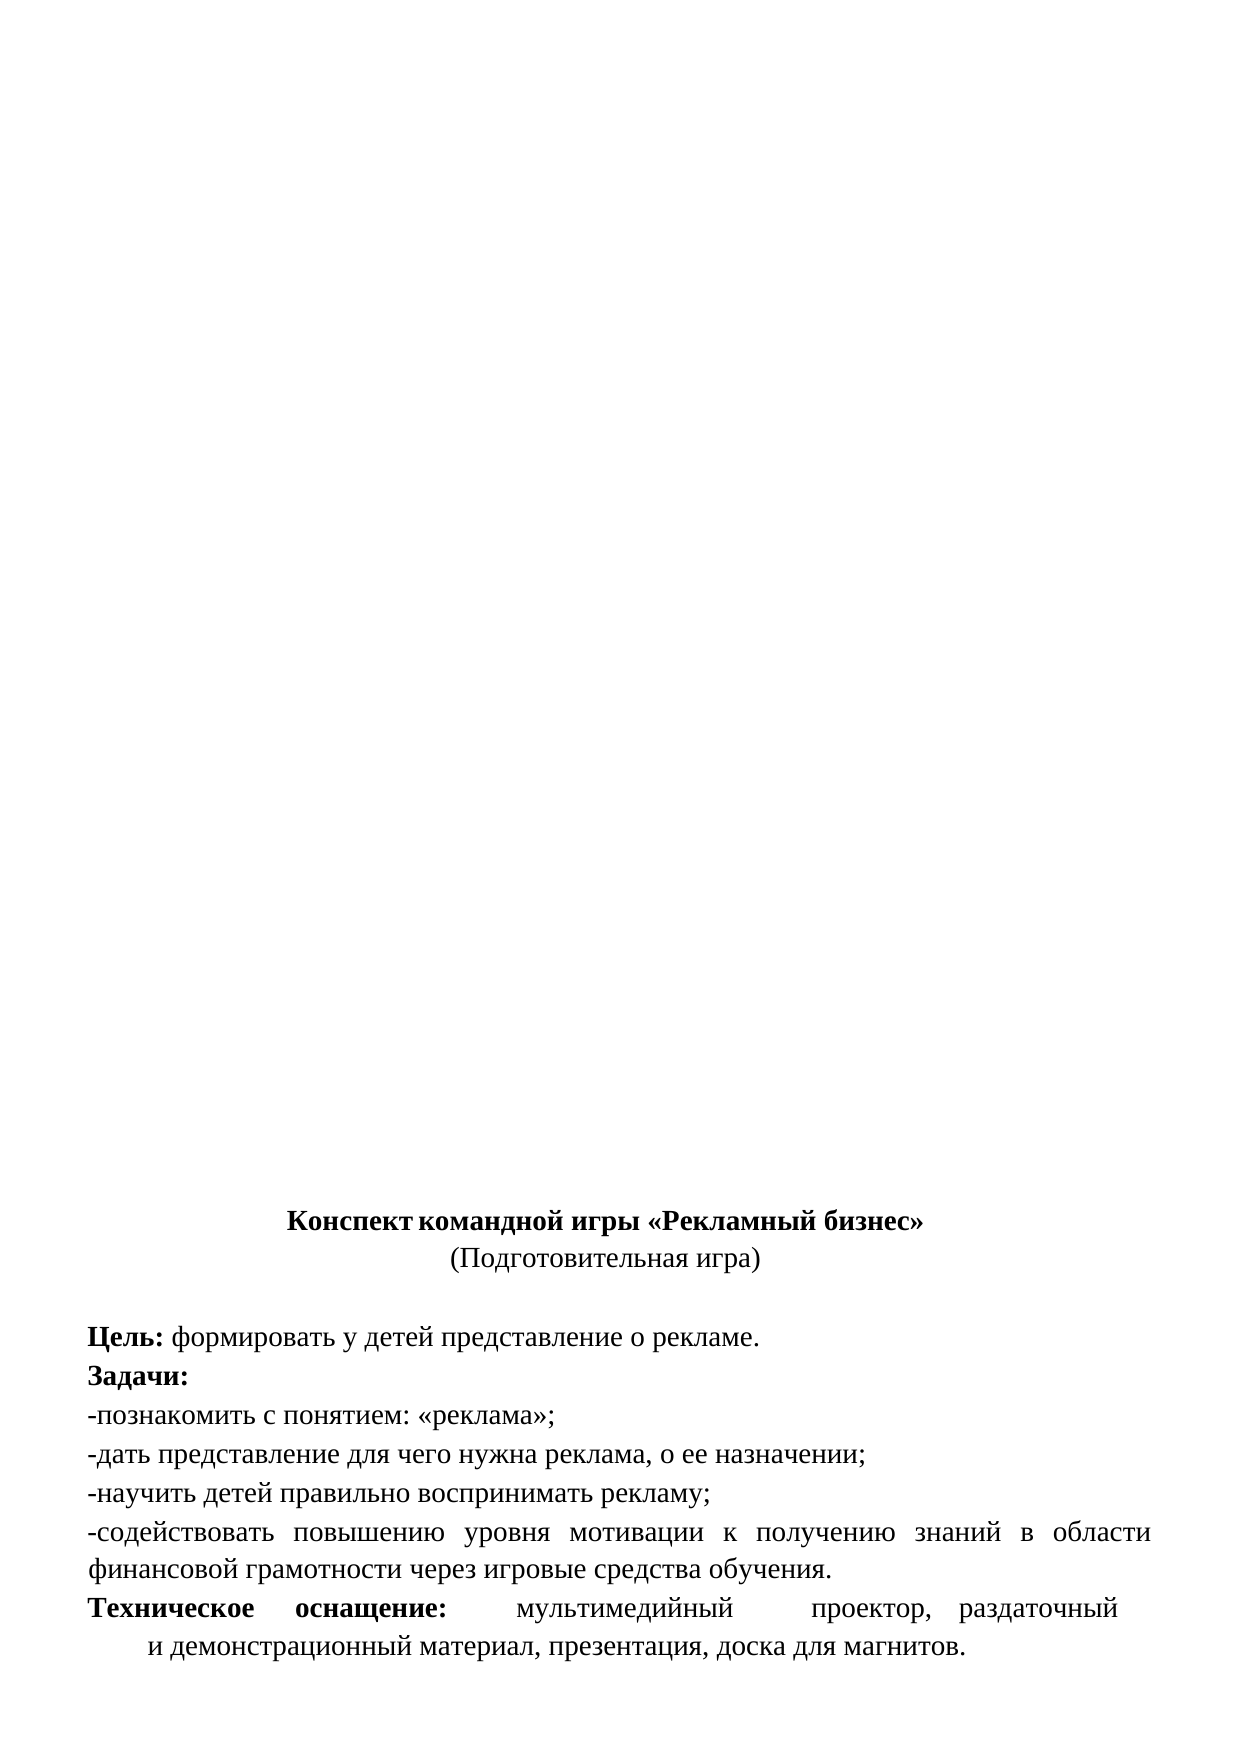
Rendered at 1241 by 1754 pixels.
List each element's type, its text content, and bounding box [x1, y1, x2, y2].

text -познакомить с понятием: «реклама»; [87, 1397, 1152, 1430]
text Техническое оснащение: мультимедийный проектор, раздаточный и демонстрационный материал, презентация, доска для магнитов. [87, 1591, 1152, 1662]
text -дать представление для чего нужна реклама, о ее назначении; [87, 1436, 1152, 1469]
text Конспект командной игры «Рекламный бизнес» (Подготовительная игра) [287, 1203, 1155, 1274]
text Задачи: [87, 1358, 1155, 1391]
text -научить детей правильно воспринимать рекламу; [87, 1475, 1152, 1508]
text Цель: формировать у детей представление о рекламе. [87, 1319, 1152, 1352]
text -содействовать повышению уровня мотивации к получению знаний в области финансовой грамотности через игровые средства обучения. [87, 1514, 1152, 1585]
